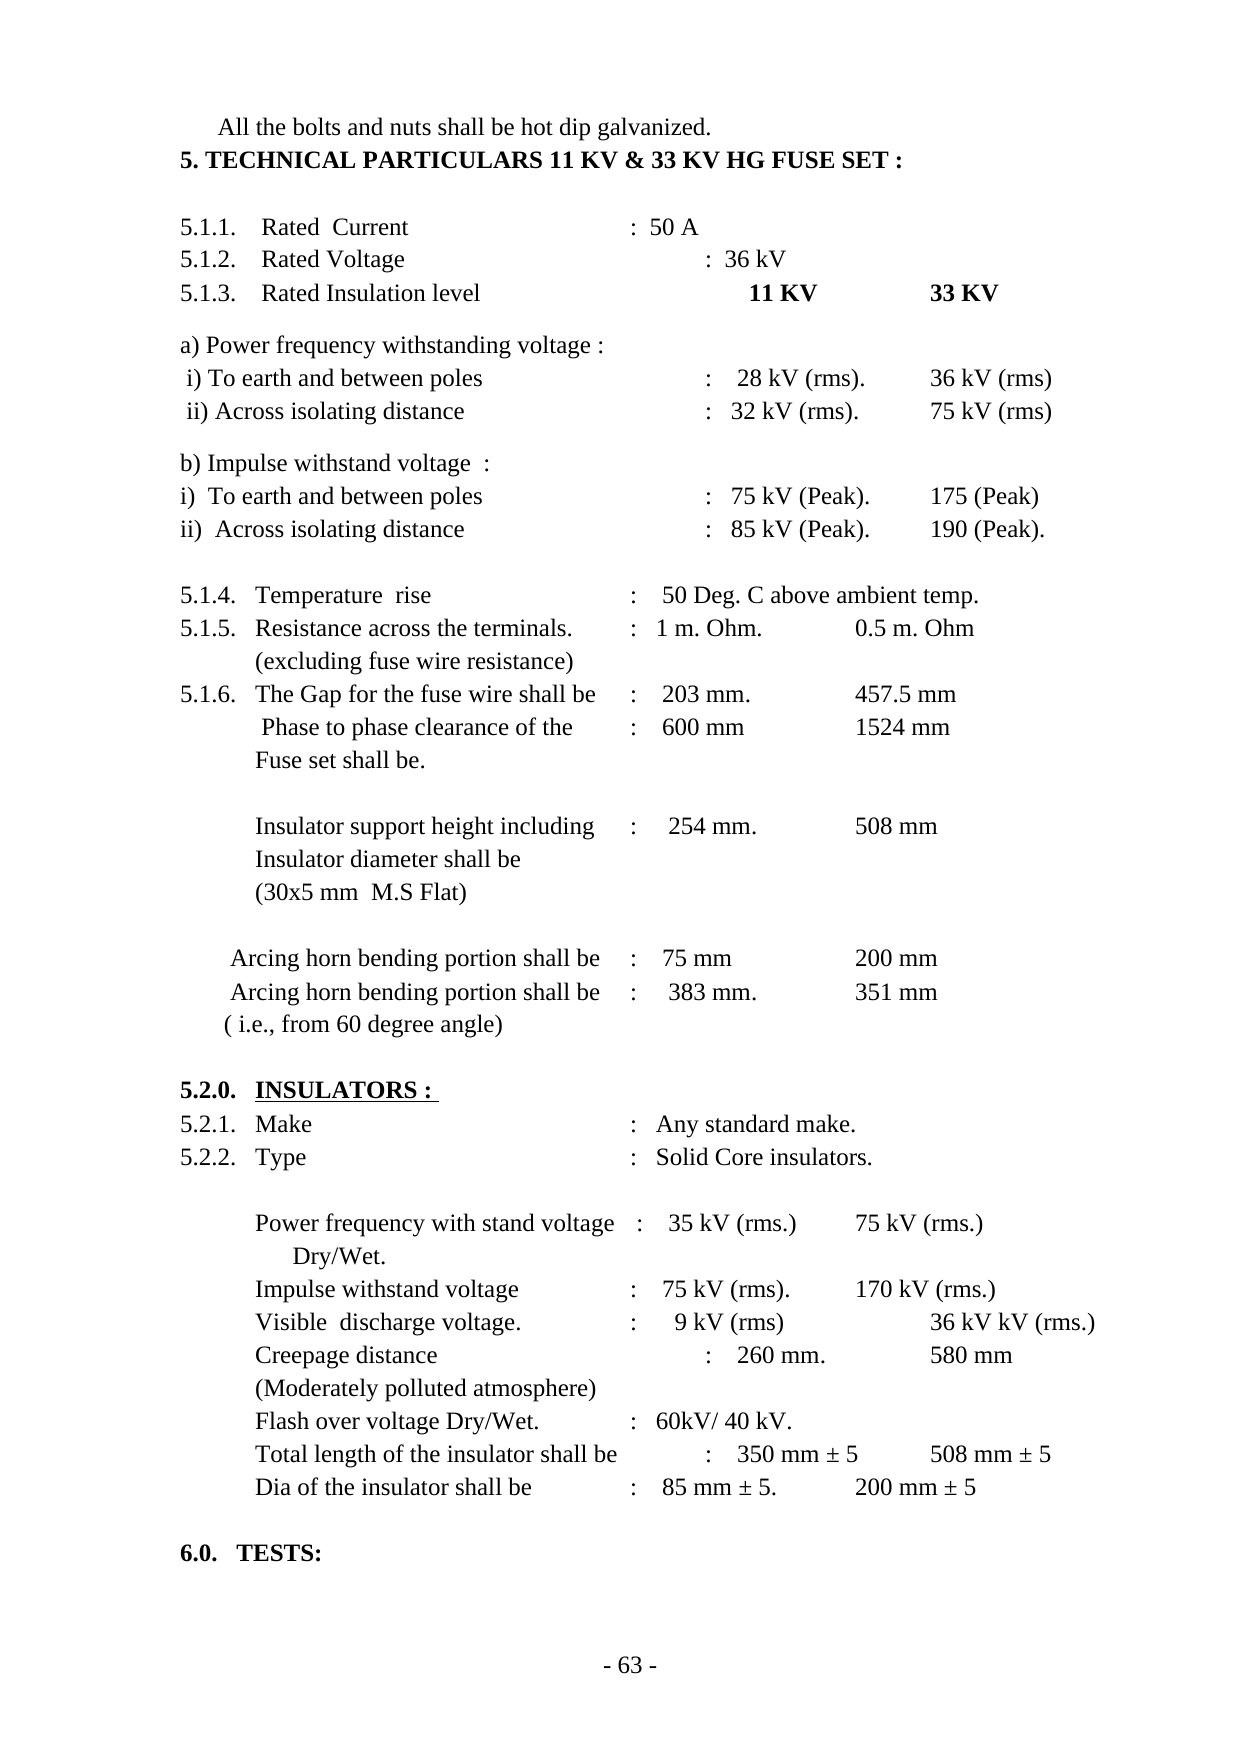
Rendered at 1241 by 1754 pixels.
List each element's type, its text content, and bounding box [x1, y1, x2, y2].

list Flash over voltage Dry/Wet. : 60kV/ 40 kV. [255, 1406, 1115, 1434]
text 5.2.1. Make : Any standard make. [180, 1109, 1115, 1137]
text ii) Across isolating distance : 32 kV (rms). 75 kV (rms) [180, 396, 1115, 425]
list Impulse withstand voltage : 75 kV (rms). 170 kV (rms.) [255, 1274, 1115, 1302]
list Arcing horn bending portion shall be : 383 mm. 351 mm [180, 977, 1115, 1005]
text (Moderately polluted atmosphere) [255, 1373, 1115, 1402]
text a) Power frequency withstanding voltage : [180, 330, 1115, 359]
text 6.0. TESTS: [180, 1538, 1115, 1567]
text i) To earth and between poles : 28 kV (rms). 36 kV (rms) [180, 363, 1115, 392]
list Total length of the insulator shall be : 350 mm ± 5 508 mm ± 5 [255, 1439, 1115, 1468]
text 5.2.2. Type : Solid Core insulators. [180, 1142, 1115, 1170]
text 5. TECHNICAL PARTICULARS 11 KV & 33 KV HG FUSE SET : [180, 146, 1115, 174]
list Creepage distance : 260 mm. 580 mm [255, 1340, 1115, 1368]
list Insulator support height including : 254 mm. 508 mm [180, 811, 1115, 840]
text Fuse set shall be. [255, 745, 1115, 774]
text ii) Across isolating distance : 85 kV (Peak). 190 (Peak). [180, 514, 1115, 543]
text i) To earth and between poles : 75 kV (Peak). 175 (Peak) [180, 481, 1115, 510]
text 5.1.4. Temperature rise : 50 Deg. C above ambient temp. [180, 580, 1115, 609]
text 5.2.0. INSULATORS : [180, 1076, 1115, 1104]
list Power frequency with stand voltage : 35 kV (rms.) 75 kV (rms.) [255, 1208, 1115, 1236]
list (30x5 mm M.S Flat) [180, 877, 1115, 906]
text 5.1.2. Rated Voltage : 36 kV [180, 244, 1115, 273]
list Arcing horn bending portion shall be : 75 mm 200 mm [180, 943, 1115, 972]
list ( i.e., from 60 degree angle) [180, 1009, 1115, 1038]
list All the bolts and nuts shall be hot dip galvanized. [217, 112, 1115, 141]
text 5.1.1. Rated Current : 50 A [180, 212, 1115, 240]
list Dia of the insulator shall be : 85 mm ± 5. 200 mm ± 5 [255, 1472, 1115, 1501]
list Phase to phase clearance of the : 600 mm 1524 mm [180, 712, 1115, 741]
text 5.1.3. Rated Insulation level 11 KV 33 KV [180, 278, 1115, 306]
text Dry/Wet. [292, 1241, 1115, 1269]
text (excluding fuse wire resistance) [180, 646, 1115, 675]
list Visible discharge voltage. : 9 kV (rms) 36 kV kV (rms.) [255, 1307, 1115, 1336]
text 5.1.5. Resistance across the terminals. : 1 m. Ohm. 0.5 m. Ohm [180, 613, 1115, 642]
text 5.1.6. The Gap for the fuse wire shall be : 203 mm. 457.5 mm [180, 679, 1115, 708]
list Insulator diameter shall be [180, 844, 1115, 873]
text b) Impulse withstand voltage : [180, 448, 1115, 477]
